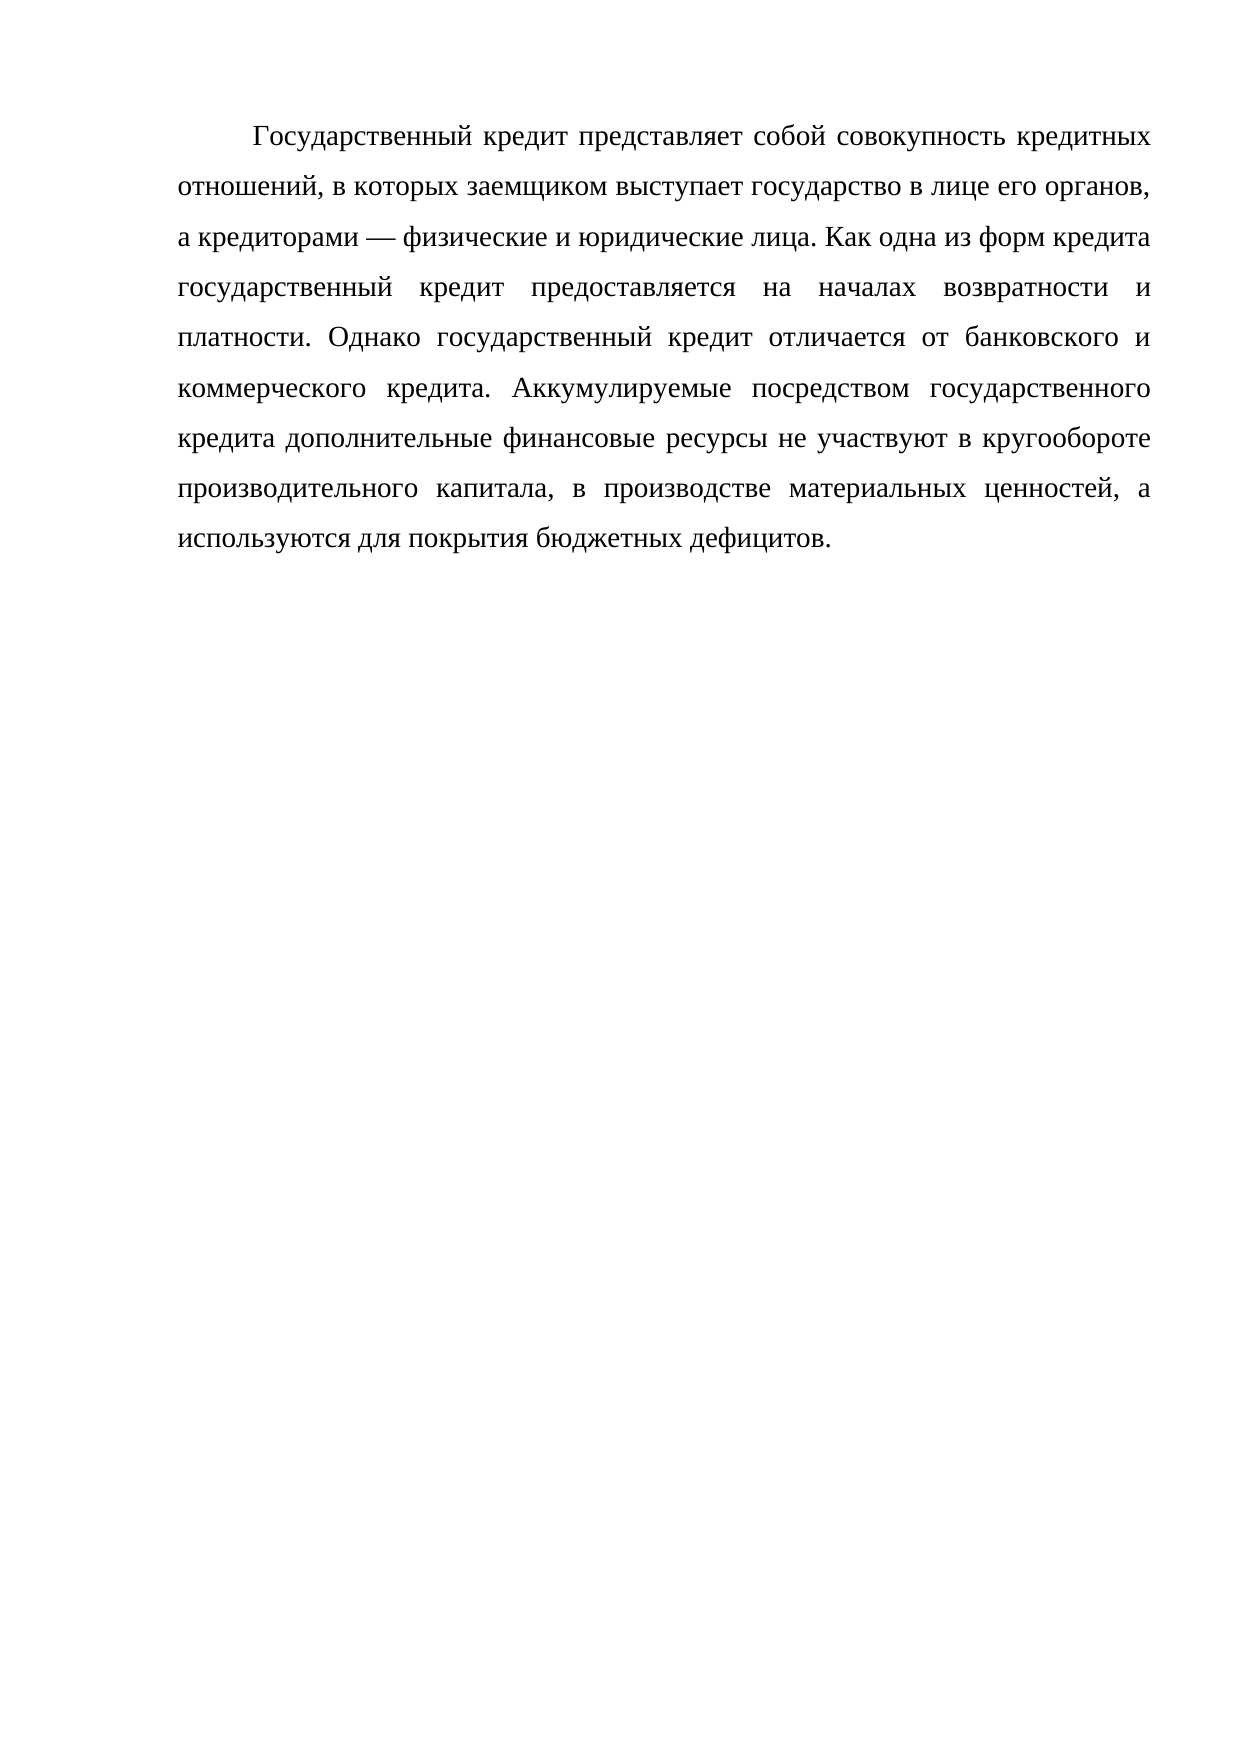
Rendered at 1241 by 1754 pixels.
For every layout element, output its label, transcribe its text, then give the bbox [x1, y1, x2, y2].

text Государственный кредит представляет собой совокупность кредитных отношений, в которых заемщиком выступает государство в лице его органов, а кредиторами — физические и юридические лица. Как одна из форм кредита государственный кредит предоставляется на началах возвратности и платности. Однако государственный кредит отличается от банковского и коммерческого кредита. Аккумулируемые посредством государственного кредита дополнительные финансовые ресурсы не участвуют в кругообороте производительного капитала, в производстве материальных ценностей, а используются для покрытия бюджетных дефицитов. [177, 118, 1152, 554]
